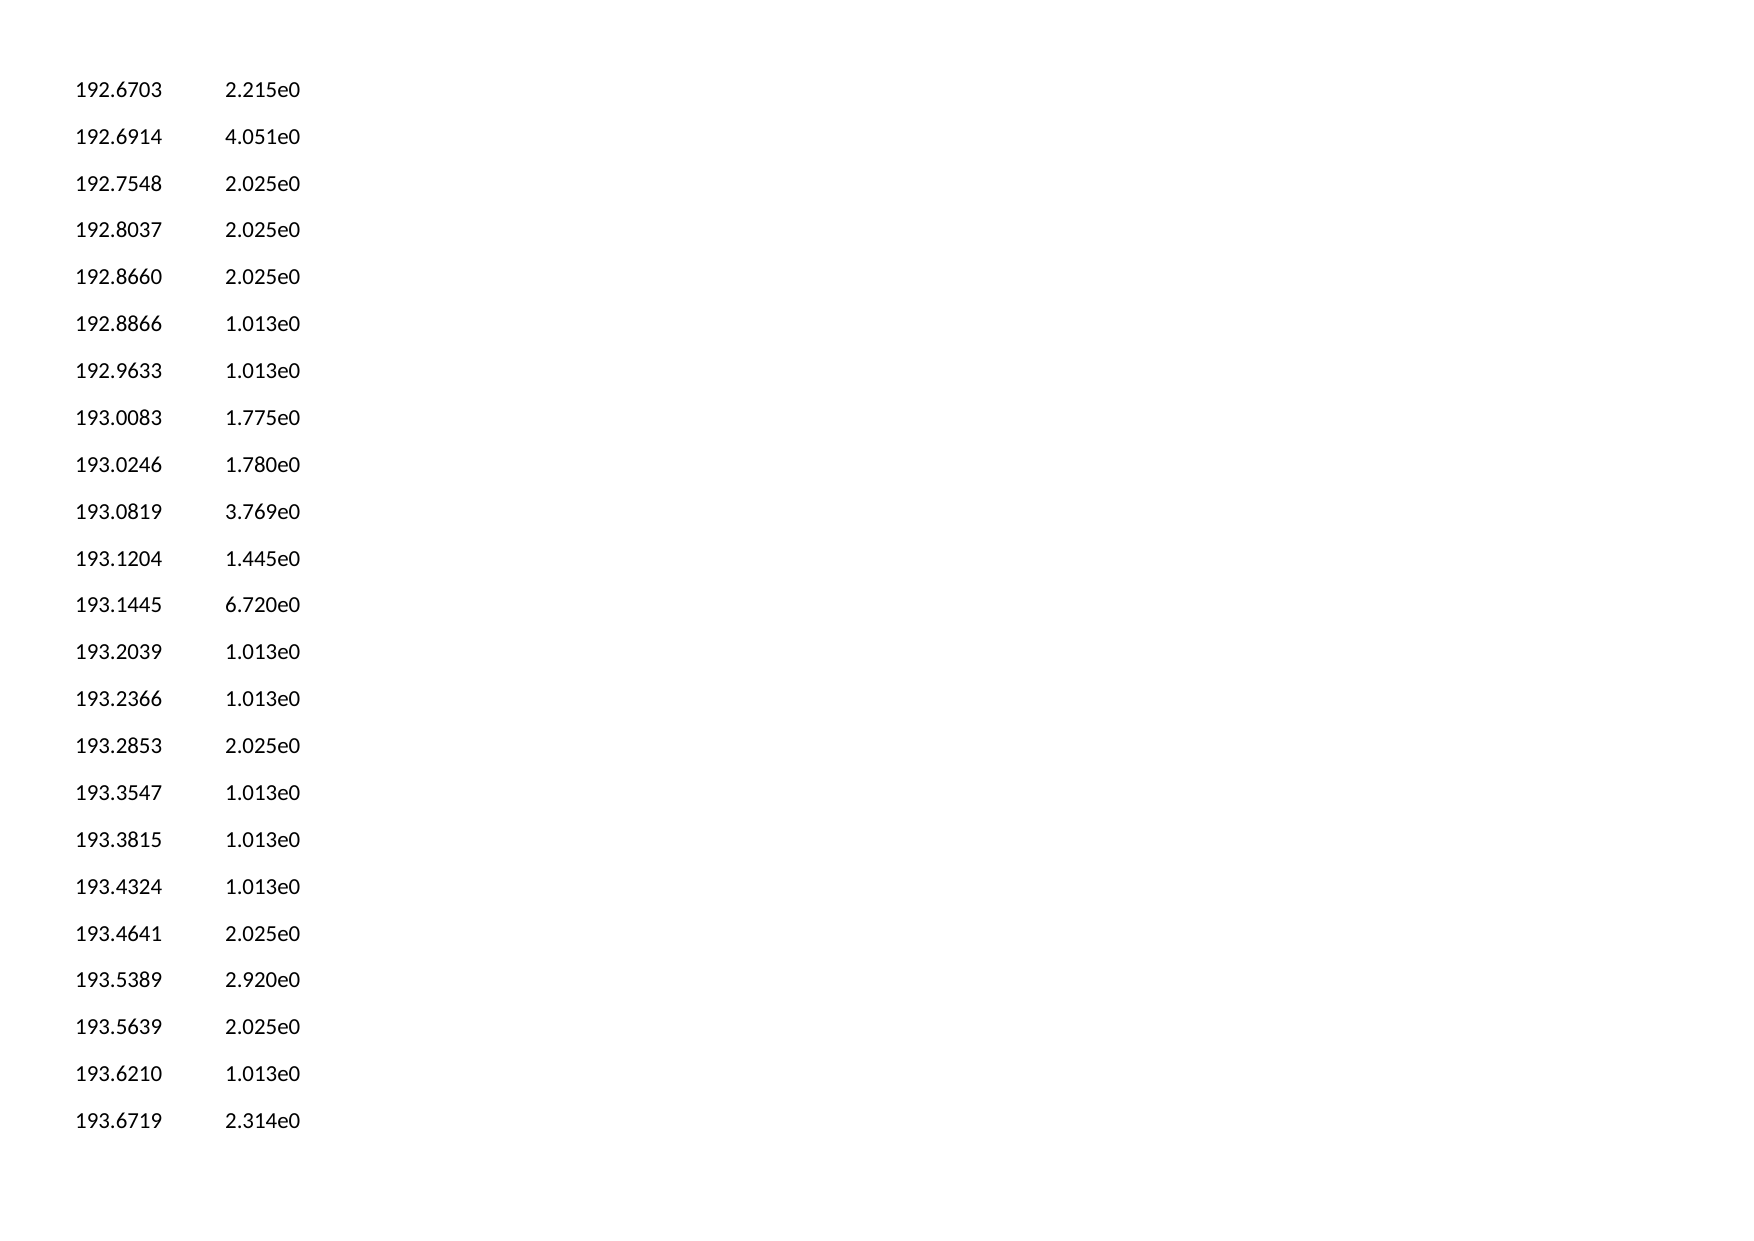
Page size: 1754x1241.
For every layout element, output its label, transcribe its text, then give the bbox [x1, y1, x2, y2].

text 193.0246 1.780e0 [75, 450, 1679, 478]
text 193.2366 1.013e0 [75, 684, 1679, 712]
text 193.5389 2.920e0 [75, 966, 1679, 994]
text 192.6914 4.051e0 [75, 122, 1679, 150]
text 192.7548 2.025e0 [75, 169, 1679, 197]
text 192.9633 1.013e0 [75, 356, 1679, 384]
text 193.0819 3.769e0 [75, 497, 1679, 525]
text 192.8660 2.025e0 [75, 262, 1679, 291]
text 193.1204 1.445e0 [75, 544, 1679, 572]
text 193.1445 6.720e0 [75, 591, 1679, 619]
text 193.4641 2.025e0 [75, 919, 1679, 947]
text 193.3815 1.013e0 [75, 825, 1679, 853]
text 193.3547 1.013e0 [75, 778, 1679, 806]
text 193.5639 2.025e0 [75, 1012, 1679, 1041]
text 193.6210 1.013e0 [75, 1059, 1679, 1087]
text 193.0083 1.775e0 [75, 403, 1679, 431]
text 193.6719 2.314e0 [75, 1106, 1679, 1134]
text 193.2853 2.025e0 [75, 731, 1679, 759]
text 192.6703 2.215e0 [75, 75, 1679, 103]
text 192.8866 1.013e0 [75, 309, 1679, 337]
text 192.8037 2.025e0 [75, 216, 1679, 244]
text 193.2039 1.013e0 [75, 637, 1679, 666]
text 193.4324 1.013e0 [75, 872, 1679, 900]
